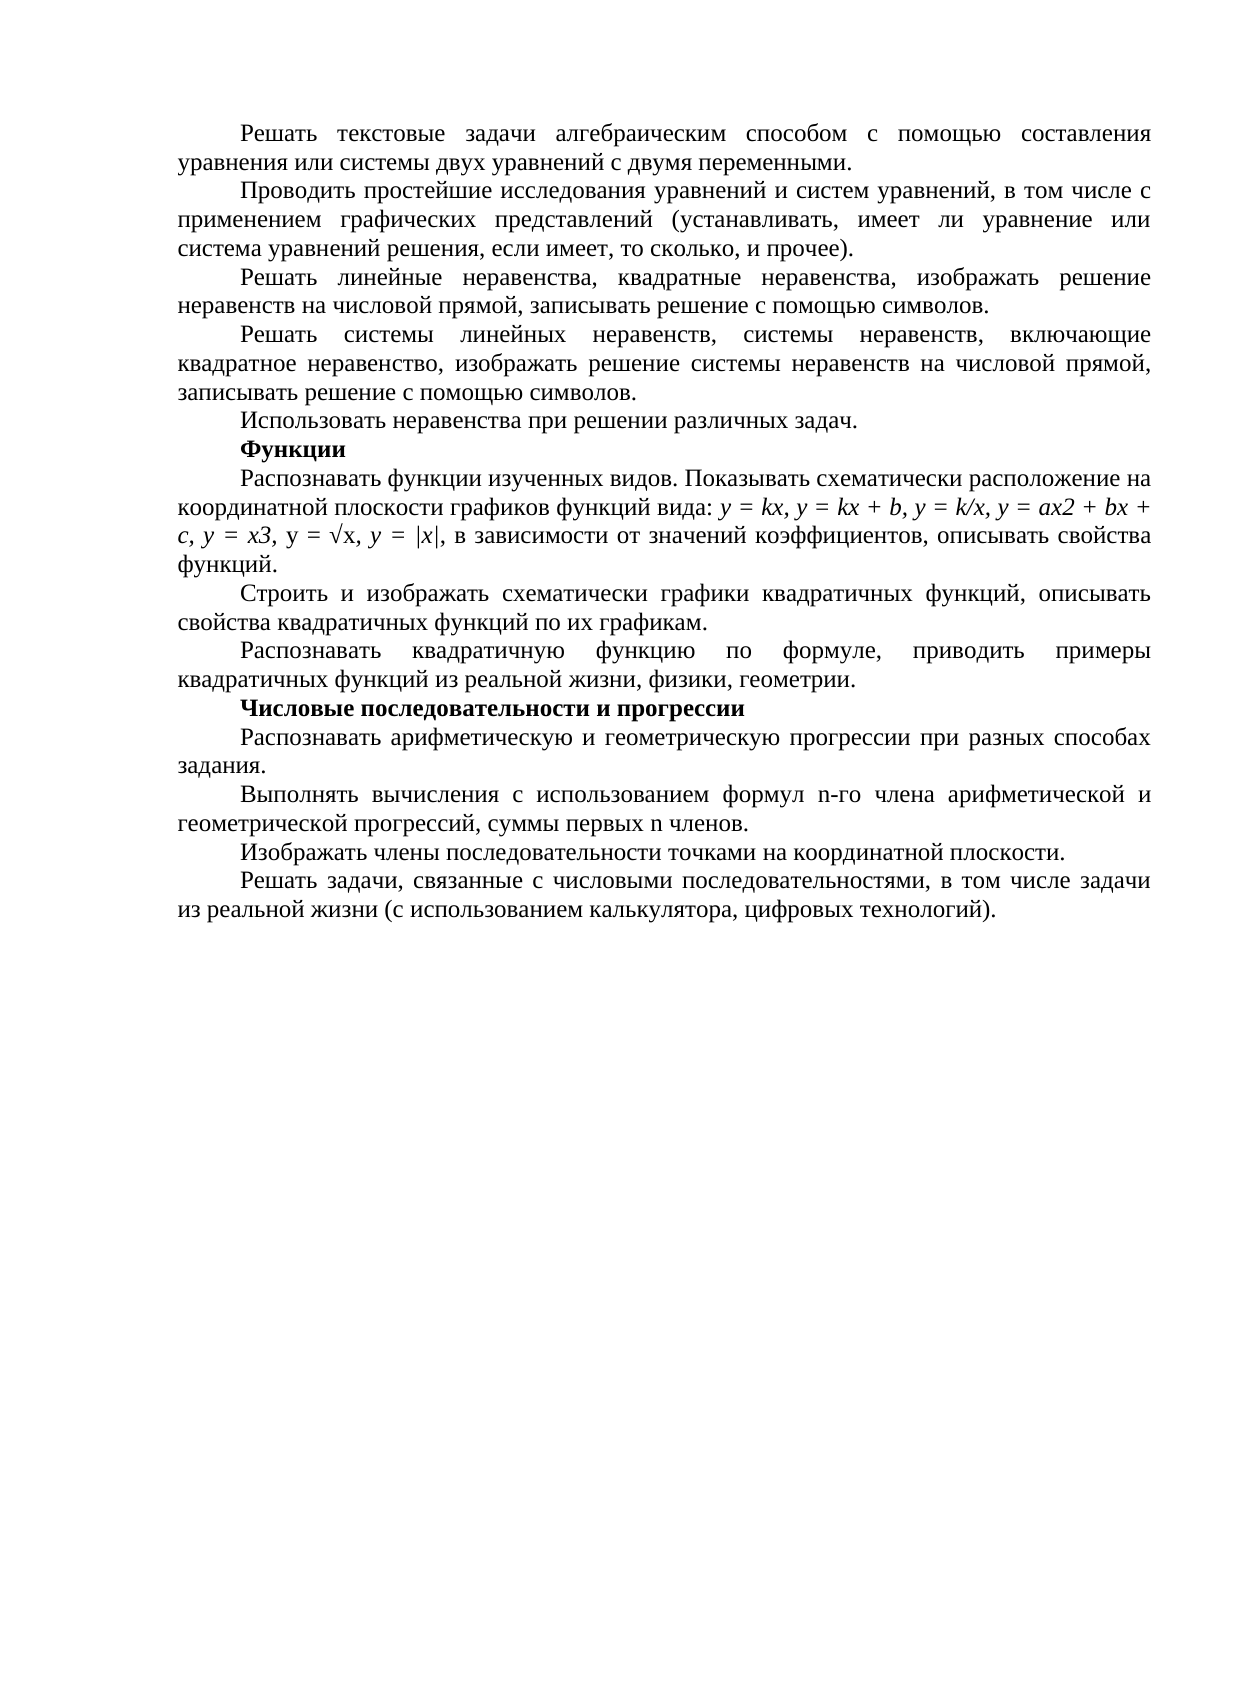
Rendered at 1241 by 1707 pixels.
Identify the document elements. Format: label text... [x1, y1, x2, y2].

text Строить и изображать схематически графики квадратичных функций, описывать свойства квадратичных функций по их графикам. [177, 578, 1152, 636]
text Решать линейные неравенства, квадратные неравенства, изображать решение неравенств на числовой прямой, записывать решение с помощью символов. [177, 262, 1152, 319]
text Распознавать функции изученных видов. Показывать схематически расположение на координатной плоскости графиков функций вида: y = kx, y = kx + b, y = k/x, y = ax2 + bx + c, y = x3, y = √x, y = |x|, в зависимости от значений коэффициентов, описывать свойства функций. [177, 463, 1152, 578]
text Решать текстовые задачи алгебраическим способом с помощью составления уравнения или системы двух уравнений с двумя переменными. [177, 118, 1152, 176]
text Проводить простейшие исследования уравнений и систем уравнений, в том числе с применением графических представлений (устанавливать, имеет ли уравнение или система уравнений решения, если имеет, то сколько, и прочее). [177, 176, 1152, 262]
text Выполнять вычисления с использованием формул n-го члена арифметической и геометрической прогрессий, суммы первых n членов. [177, 779, 1152, 837]
text Решать системы линейных неравенств, системы неравенств, включающие квадратное неравенство, изображать решение системы неравенств на числовой прямой, записывать решение с помощью символов. [177, 319, 1152, 406]
text Распознавать арифметическую и геометрическую прогрессии при разных способах задания. [177, 722, 1152, 779]
text Числовые последовательности и прогрессии [177, 693, 1152, 722]
text Функции [177, 434, 1152, 463]
text Решать задачи, связанные с числовыми последовательностями, в том числе задачи из реальной жизни (с использованием калькулятора, цифровых технологий). [177, 866, 1152, 923]
text Использовать неравенства при решении различных задач. [177, 406, 1152, 434]
text Изображать члены последовательности точками на координатной плоскости. [177, 837, 1152, 866]
text Распознавать квадратичную функцию по формуле, приводить примеры квадратичных функций из реальной жизни, физики, геометрии. [177, 636, 1152, 693]
